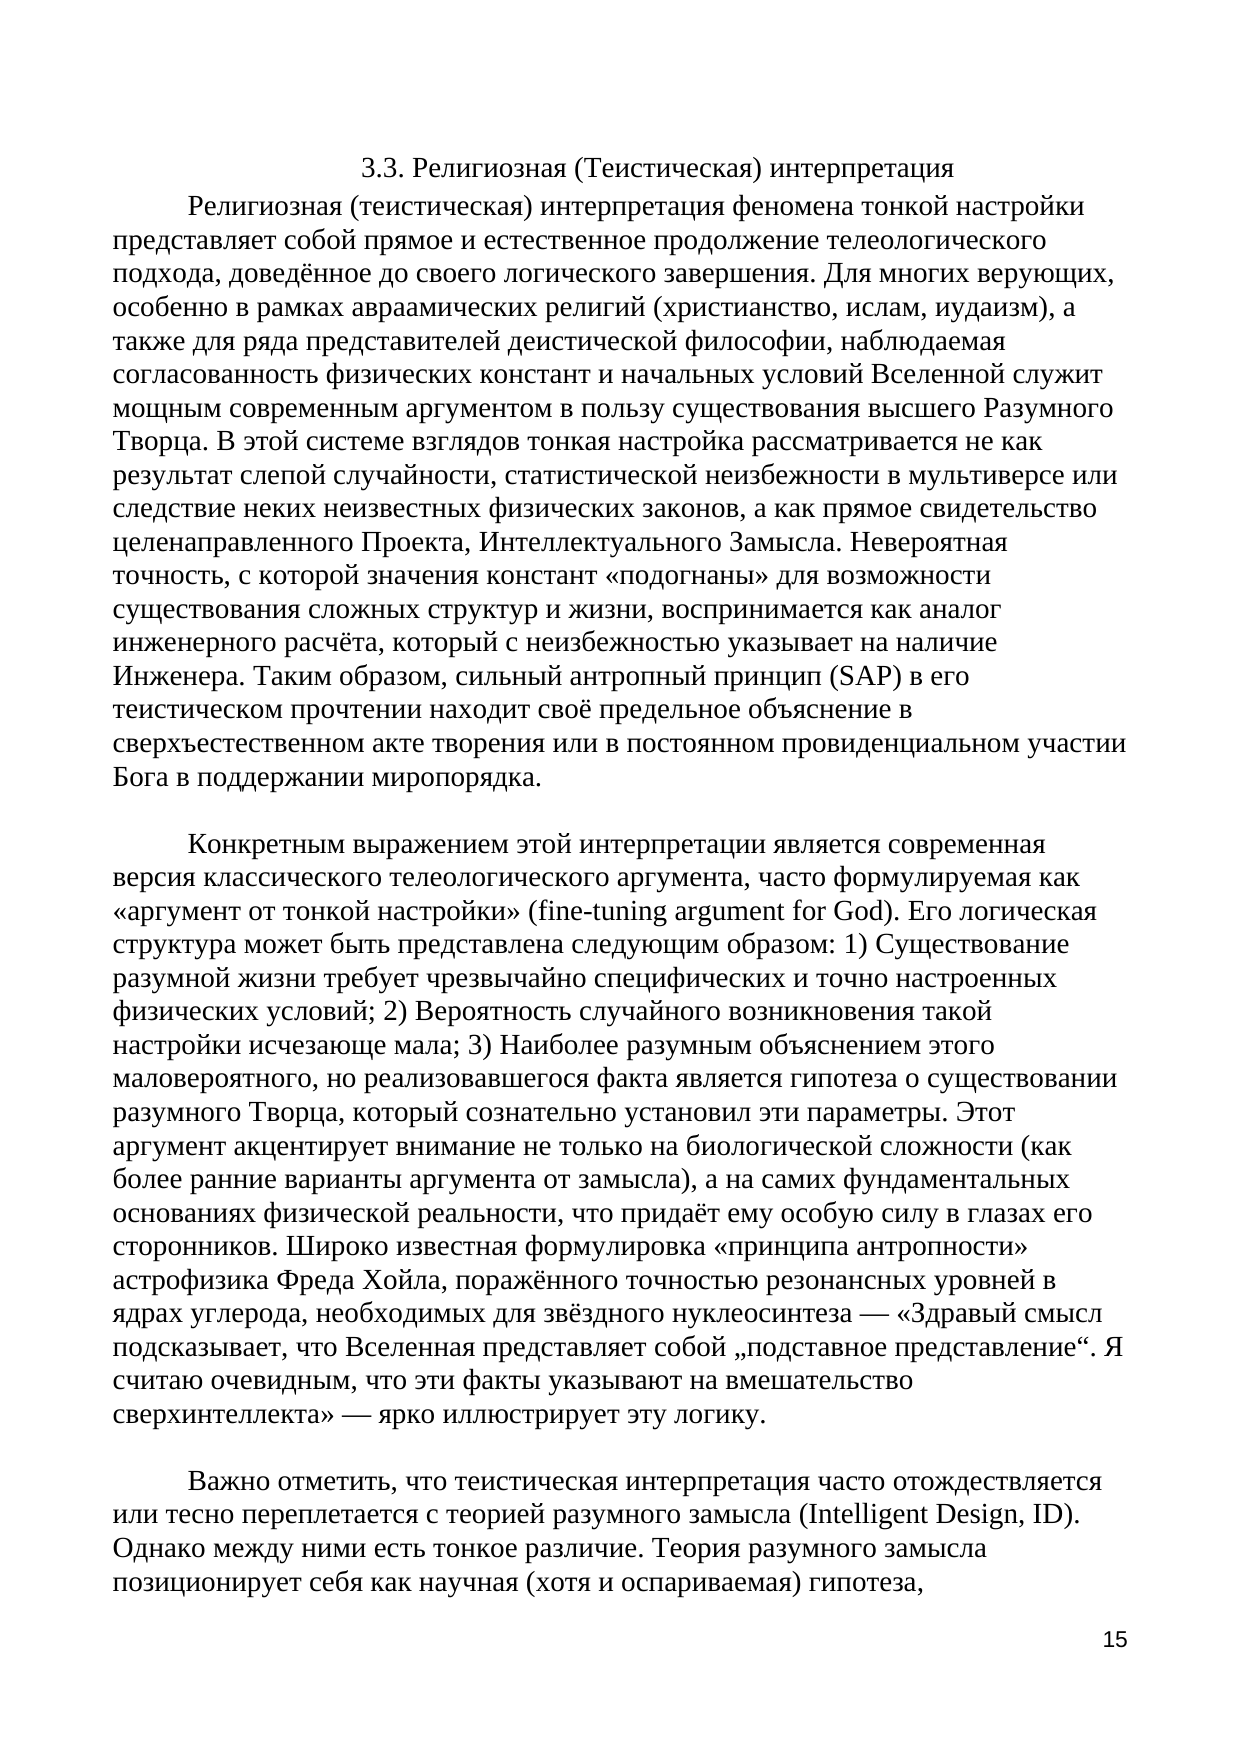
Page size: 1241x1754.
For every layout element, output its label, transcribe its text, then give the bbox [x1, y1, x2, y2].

text Религиозная (теистическая) интерпретация феномена тонкой настройки представляет собой прямое и естественное продолжение телеологического подхода, доведённое до своего логического завершения. Для многих верующих, особенно в рамках авраамических религий (христианство, ислам, иудаизм), а также для ряда представителей деистической философии, наблюдаемая согласованность физических констант и начальных условий Вселенной служит мощным современным аргументом в пользу существования высшего Разумного Творца. В этой системе взглядов тонкая настройка рассматривается не как результат слепой случайности, статистической неизбежности в мультиверсе или следствие неких неизвестных физических законов, а как прямое свидетельство целенаправленного Проекта, Интеллектуального Замысла. Невероятная точность, с которой значения констант «подогнаны» для возможности существования сложных структур и жизни, воспринимается как аналог инженерного расчёта, который с неизбежностью указывает на наличие Инженера. Таким образом, сильный антропный принцип (SAP) в его теистическом прочтении находит своё предельное объяснение в сверхъестественном акте творения или в постоянном провиденциальном участии Бога в поддержании миропорядка. [112, 188, 1128, 792]
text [112, 1463, 1128, 1597]
text 3.3. Религиозная (Теистическая) интерпретация [112, 150, 1128, 183]
text Конкретным выражением этой интерпретации является современная версия классического телеологического аргумента, часто формулируемая как «аргумент от тонкой настройки» (fine-tuning argument for God). Его логическая структура может быть представлена следующим образом: 1) Существование разумной жизни требует чрезвычайно специфических и точно настроенных физических условий; 2) Вероятность случайного возникновения такой настройки исчезающе мала; 3) Наиболее разумным объяснением этого маловероятного, но реализовавшегося факта является гипотеза о существовании разумного Творца, который сознательно установил эти параметры. Этот аргумент акцентирует внимание не только на биологической сложности (как более ранние варианты аргумента от замысла), а на самих фундаментальных основаниях физической реальности, что придаёт ему особую силу в глазах его сторонников. Широко известная формулировка «принципа антропности» астрофизика Фреда Хойла, поражённого точностью резонансных уровней в ядрах углерода, необходимых для звёздного нуклеосинтеза — «Здравый смысл подсказывает, что Вселенная представляет собой „подставное представление“. Я считаю очевидным, что эти факты указывают на вмешательство сверхинтеллекта» — ярко иллюстрирует эту логику. [112, 826, 1128, 1429]
